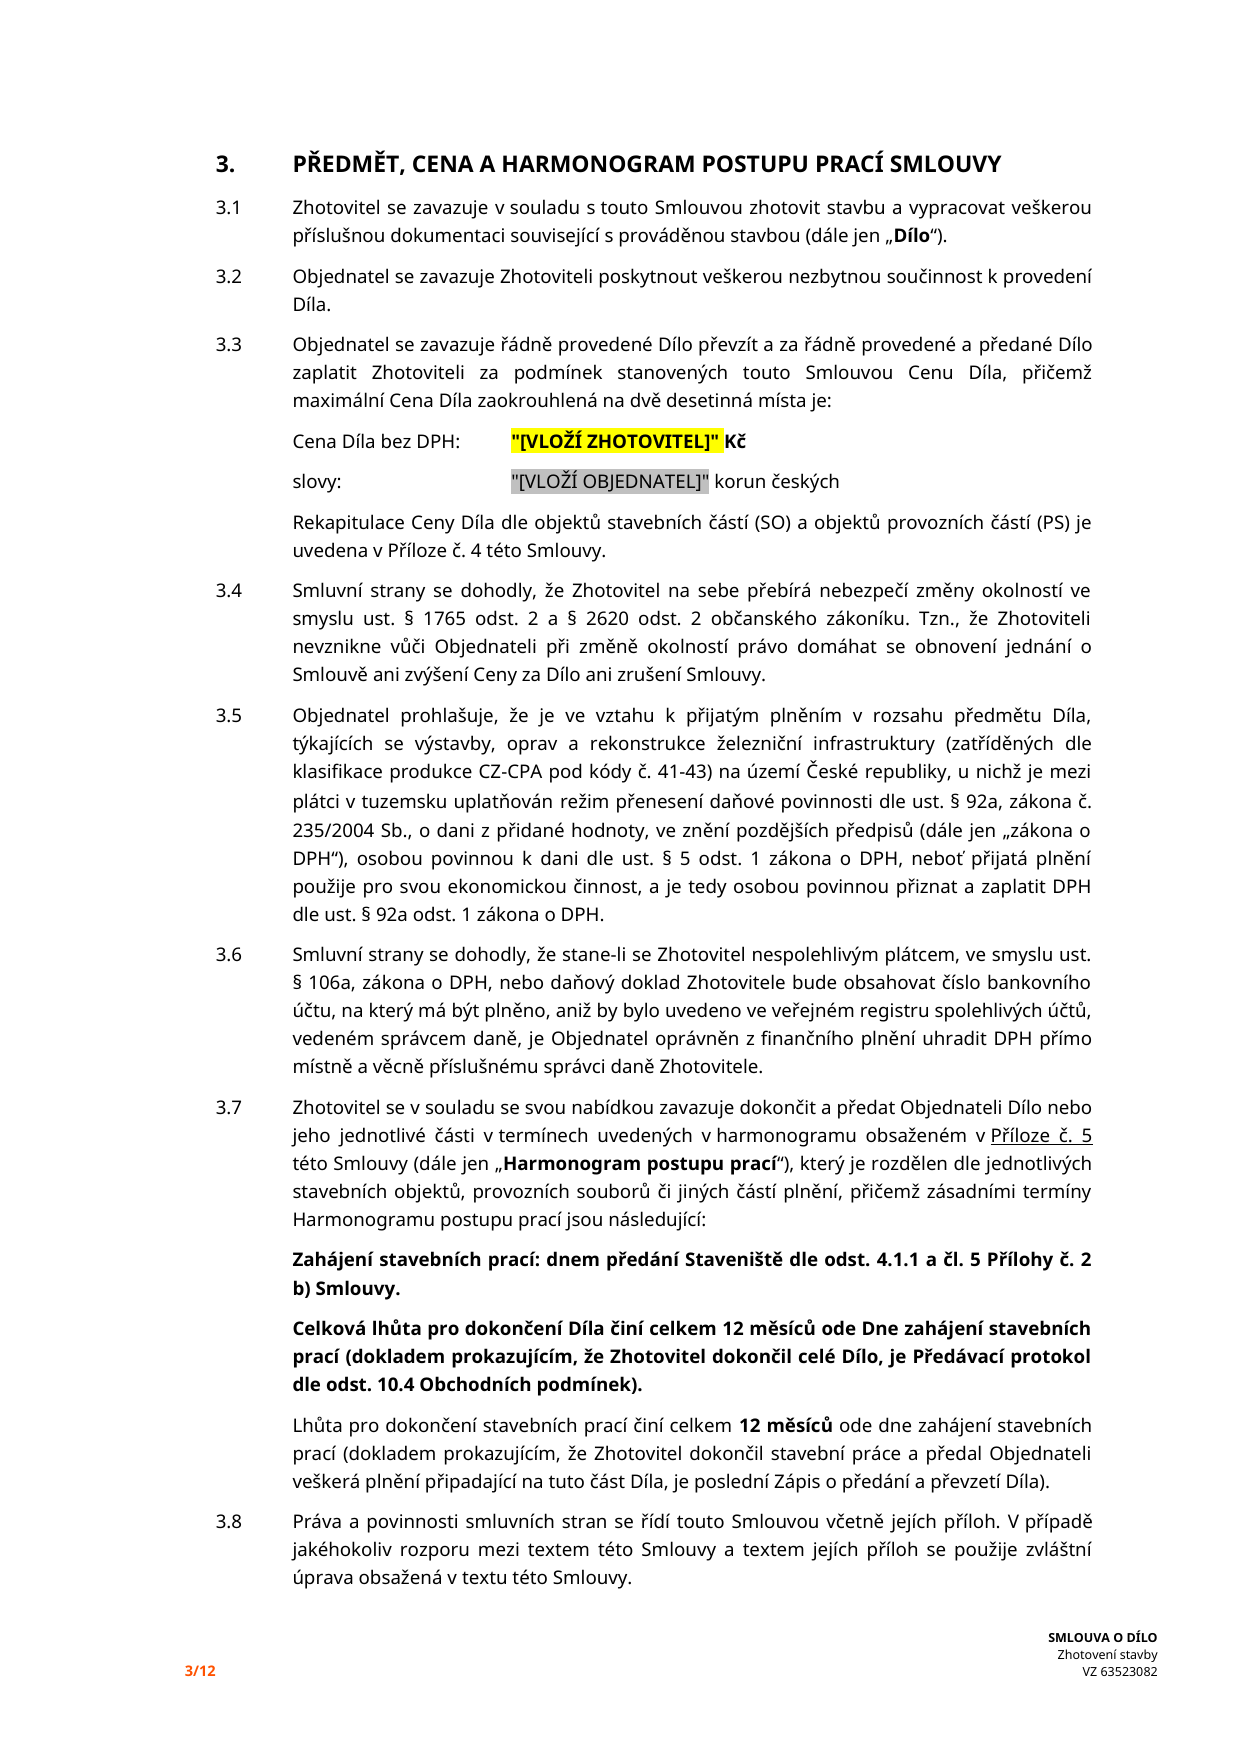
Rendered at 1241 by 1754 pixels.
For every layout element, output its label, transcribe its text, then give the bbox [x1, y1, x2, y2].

text Rekapitulace Ceny Díla dle objektů stavebních částí (SO) a objektů provozních částí (PS) je uvedena v Příloze č. 4 této Smlouvy. [292, 509, 1093, 563]
text Objednatel se zavazuje Zhotoviteli poskytnout veškerou nezbytnou součinnost k provedení Díla. [216, 263, 1093, 316]
text Objednatel prohlašuje, že je ve vztahu k přijatým plněním v rozsahu předmětu Díla, týkajících se výstavby, oprav a rekonstrukce železniční infrastruktury (zatříděných dle klasifikace produkce CZ-CPA pod kódy č. 41-43) na území České republiky, u nichž je mezi plátci v tuzemsku uplatňován režim přenesení daňové povinnosti dle ust. § 92a, zákona č. 235/2004 Sb., o dani z přidané hodnoty, ve znění pozdějších předpisů (dále jen „zákona o DPH“), osobou povinnou k dani dle ust. § 5 odst. 1 zákona o DPH, neboť přijatá plnění použije pro svou ekonomickou činnost, a je tedy osobou povinnou přiznat a zaplatit DPH dle ust. § 92a odst. 1 zákona o DPH. [216, 702, 1093, 927]
text Lhůta pro dokončení stavebních prací činí celkem 12 měsíců ode dne zahájení stavebních prací (dokladem prokazujícím, že Zhotovitel dokončil stavební práce a předal Objednateli veškerá plnění připadající na tuto část Díla, je poslední Zápis o předání a převzetí Díla). [292, 1412, 1093, 1493]
text Cena Díla bez DPH: Kč [724, 428, 1093, 453]
text slovy: "[VLOŽÍ OBJEDNATEL]" korun českých [292, 468, 1093, 494]
text Práva a povinnosti smluvních stran se řídí touto Smlouvou včetně jejích příloh. V případě jakéhokoliv rozporu mezi textem této Smlouvy a textem jejích příloh se použije zvláštní úprava obsažená v textu této Smlouvy. [216, 1508, 1093, 1590]
text Celková lhůta pro dokončení Díla činí celkem 12 měsíců ode Dne zahájení stavebních prací (dokladem prokazujícím, že Zhotovitel dokončil celé Dílo, je Předávací protokol dle odst. 10.4 Obchodních podmínek). [292, 1315, 1093, 1397]
text Smluvní strany se dohodly, že Zhotovitel na sebe přebírá nebezpečí změny okolností ve smyslu ust. § 1765 odst. 2 a § 2620 odst. 2 občanského zákoníku. Tzn., že Zhotoviteli nevznikne vůči Objednateli při změně okolností právo domáhat se obnovení jednání o Smlouvě ani zvýšení Ceny za Dílo ani zrušení Smlouvy. [216, 578, 1093, 687]
text Cena Díla bez DPH: Kč [292, 428, 511, 453]
text Smluvní strany se dohodly, že stane-li se Zhotovitel nespolehlivým plátcem, ve smyslu ust. § 106a, zákona o DPH, nebo daňový doklad Zhotovitele bude obsahovat číslo bankovního účtu, na který má být plněno, aniž by bylo uvedeno ve veřejném registru spolehlivých účtů, vedeném správcem daně, je Objednatel oprávněn z finančního plnění uhradit DPH přímo místně a věcně příslušnému správci daně Zhotovitele. [216, 942, 1093, 1079]
text Zhotovitel se v souladu se svou nabídkou zavazuje dokončit a předat Objednateli Dílo nebo jeho jednotlivé části v termínech uvedených v harmonogramu obsaženém v Příloze č. 5 této Smlouvy (dále jen „Harmonogram postupu prací“), který je rozdělen dle jednotlivých stavebních objektů, provozních souborů či jiných částí plnění, přičemž zásadními termíny Harmonogramu postupu prací jsou následující: [216, 1094, 1093, 1232]
text PŘEDMĚT, CENA A HARMONOGRAM POSTUPU PRACÍ SMLOUVY [216, 147, 1093, 179]
text Objednatel se zavazuje řádně provedené Dílo převzít a za řádně provedené a předané Dílo zaplatit Zhotoviteli za podmínek stanovených touto Smlouvou Cenu Díla, přičemž maximální Cena Díla zaokrouhlená na dvě desetinná místa je: [216, 331, 1093, 413]
text Zahájení stavebních prací: dnem předání Staveniště dle odst. 4.1.1 a čl. 5 Přílohy č. 2 b) Smlouvy. [292, 1247, 1093, 1300]
text Zhotovitel se zavazuje v souladu s touto Smlouvou zhotovit stavbu a vypracovat veškerou příslušnou dokumentaci související s prováděnou stavbou (dále jen „Dílo“). [216, 194, 1093, 248]
